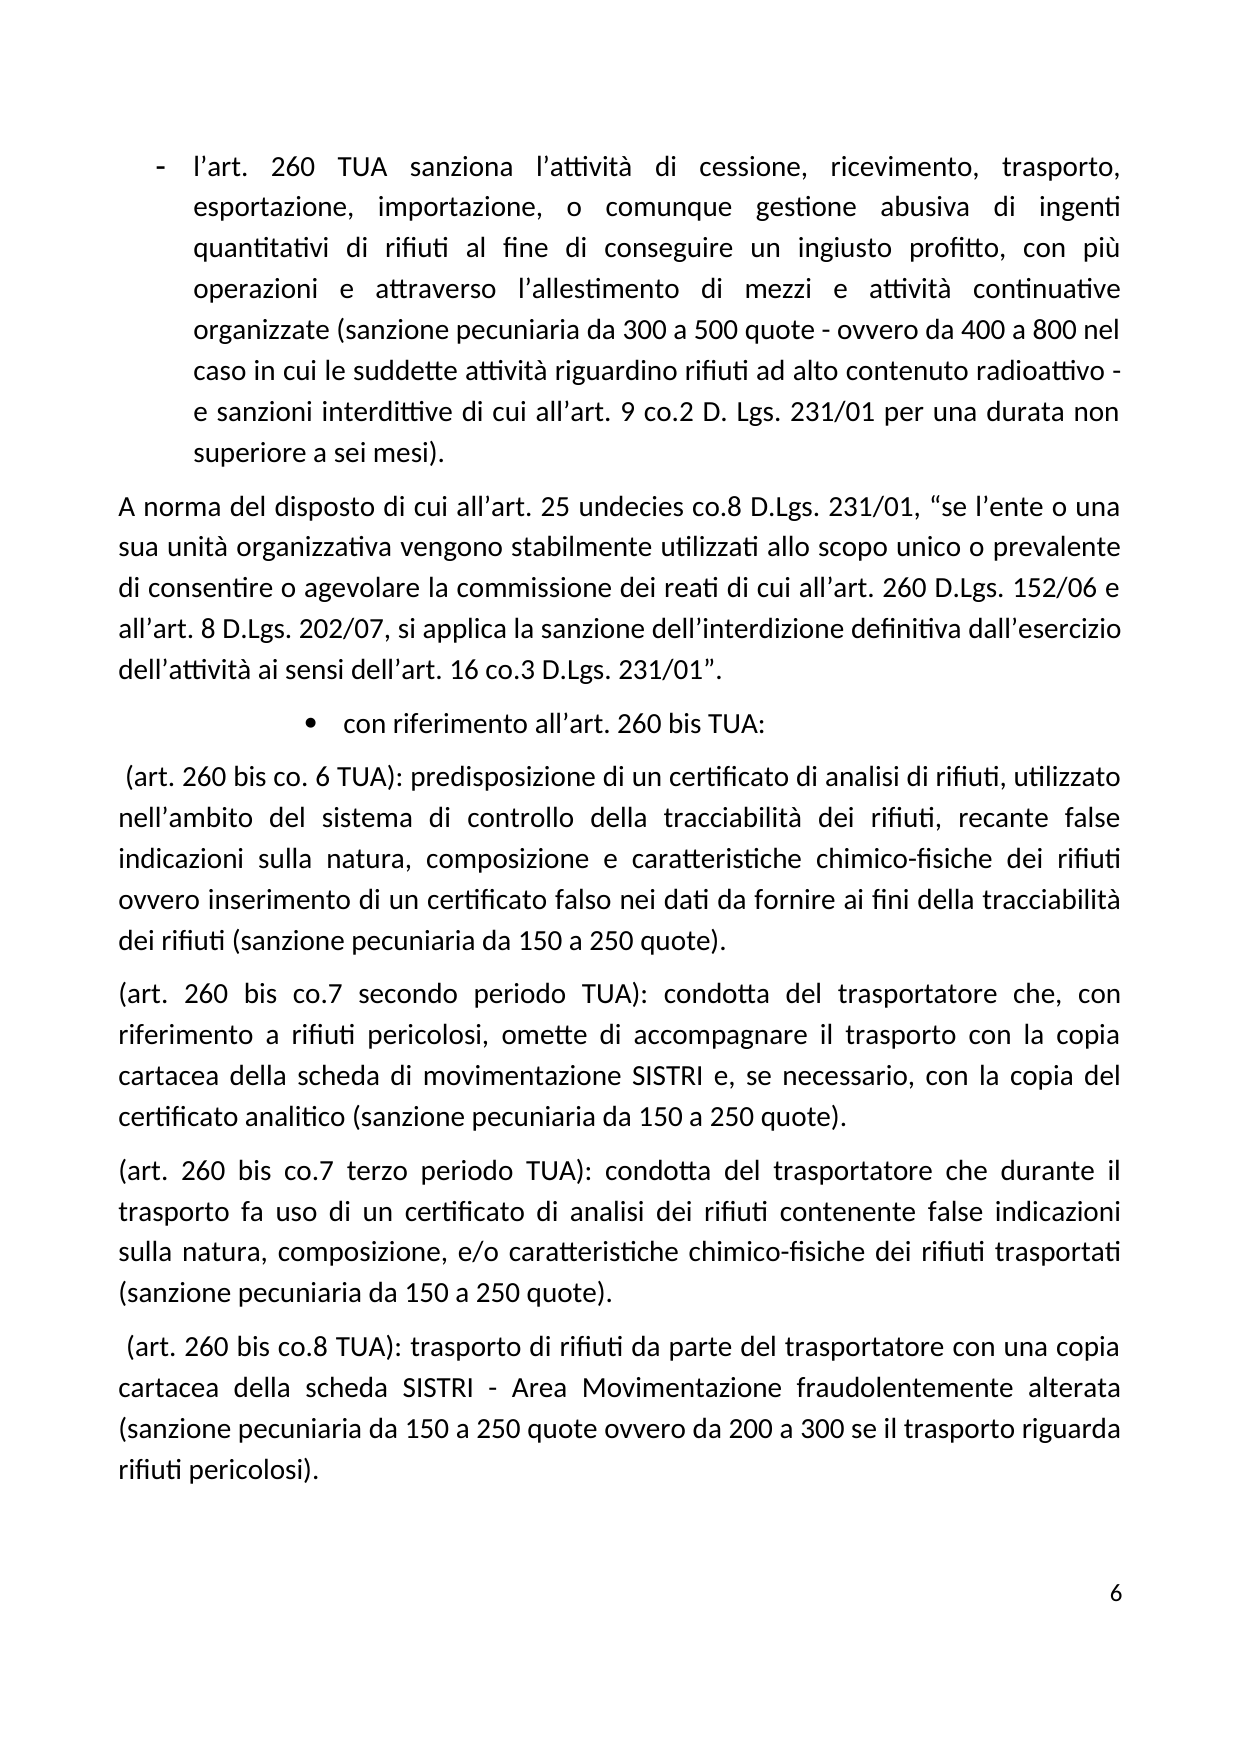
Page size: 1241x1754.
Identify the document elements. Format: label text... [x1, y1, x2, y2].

text (art. 260 bis co.7 secondo periodo TUA): condotta del trasportatore che, con riferimento a rifiuti pericolosi, omette di accompagnare il trasporto con la copia cartacea della scheda di movimentazione SISTRI e, se necessario, con la copia del certificato analitico (sanzione pecuniaria da 150 a 250 quote). [118, 975, 1122, 1134]
text (art. 260 bis co.7 terzo periodo TUA): condotta del trasportatore che durante il trasporto fa uso di un certificato di analisi dei rifiuti contenente false indicazioni sulla natura, composizione, e/o caratteristiche chimico-fisiche dei rifiuti trasportati (sanzione pecuniaria da 150 a 250 quote). [118, 1152, 1122, 1310]
text A norma del disposto di cui all’art. 25 undecies co.8 D.Lgs. 231/01, “se l’ente o una sua unità organizzativa vengono stabilmente utilizzati allo scopo unico o prevalente di consentire o agevolare la commissione dei reati di cui all’art. 260 D.Lgs. 152/06 e all’art. 8 D.Lgs. 202/07, si applica la sanzione dell’interdizione definitiva dall’esercizio dell’attività ai sensi dell’art. 16 co.3 D.Lgs. 231/01”. [118, 488, 1122, 687]
list con riferimento all’art. 260 bis TUA: [306, 705, 1122, 740]
list l’art. 260 TUA sanziona l’attività di cessione, ricevimento, trasporto, esportazione, importazione, o comunque gestione abusiva di ingenti quantitativi di rifiuti al fine di conseguire un ingiusto profitto, con più operazioni e attraverso l’allestimento di mezzi e attività continuative organizzate (sanzione pecuniaria da 300 a 500 quote - ovvero da 400 a 800 nel caso in cui le suddette attività riguardino rifiuti ad alto contenuto radioattivo - e sanzioni interdittive di cui all’art. 9 co.2 D. Lgs. 231/01 per una durata non superiore a sei mesi). [156, 148, 1122, 470]
text (art. 260 bis co. 6 TUA): predisposizione di un certificato di analisi di rifiuti, utilizzato nell’ambito del sistema di controllo della tracciabilità dei rifiuti, recante false indicazioni sulla natura, composizione e caratteristiche chimico-fisiche dei rifiuti ovvero inserimento di un certificato falso nei dati da fornire ai fini della tracciabilità dei rifiuti (sanzione pecuniaria da 150 a 250 quote). [118, 758, 1122, 958]
text (art. 260 bis co.8 TUA): trasporto di rifiuti da parte del trasportatore con una copia cartacea della scheda SISTRI - Area Movimentazione fraudolentemente alterata (sanzione pecuniaria da 150 a 250 quote ovvero da 200 a 300 se il trasporto riguarda rifiuti pericolosi). [118, 1328, 1122, 1486]
